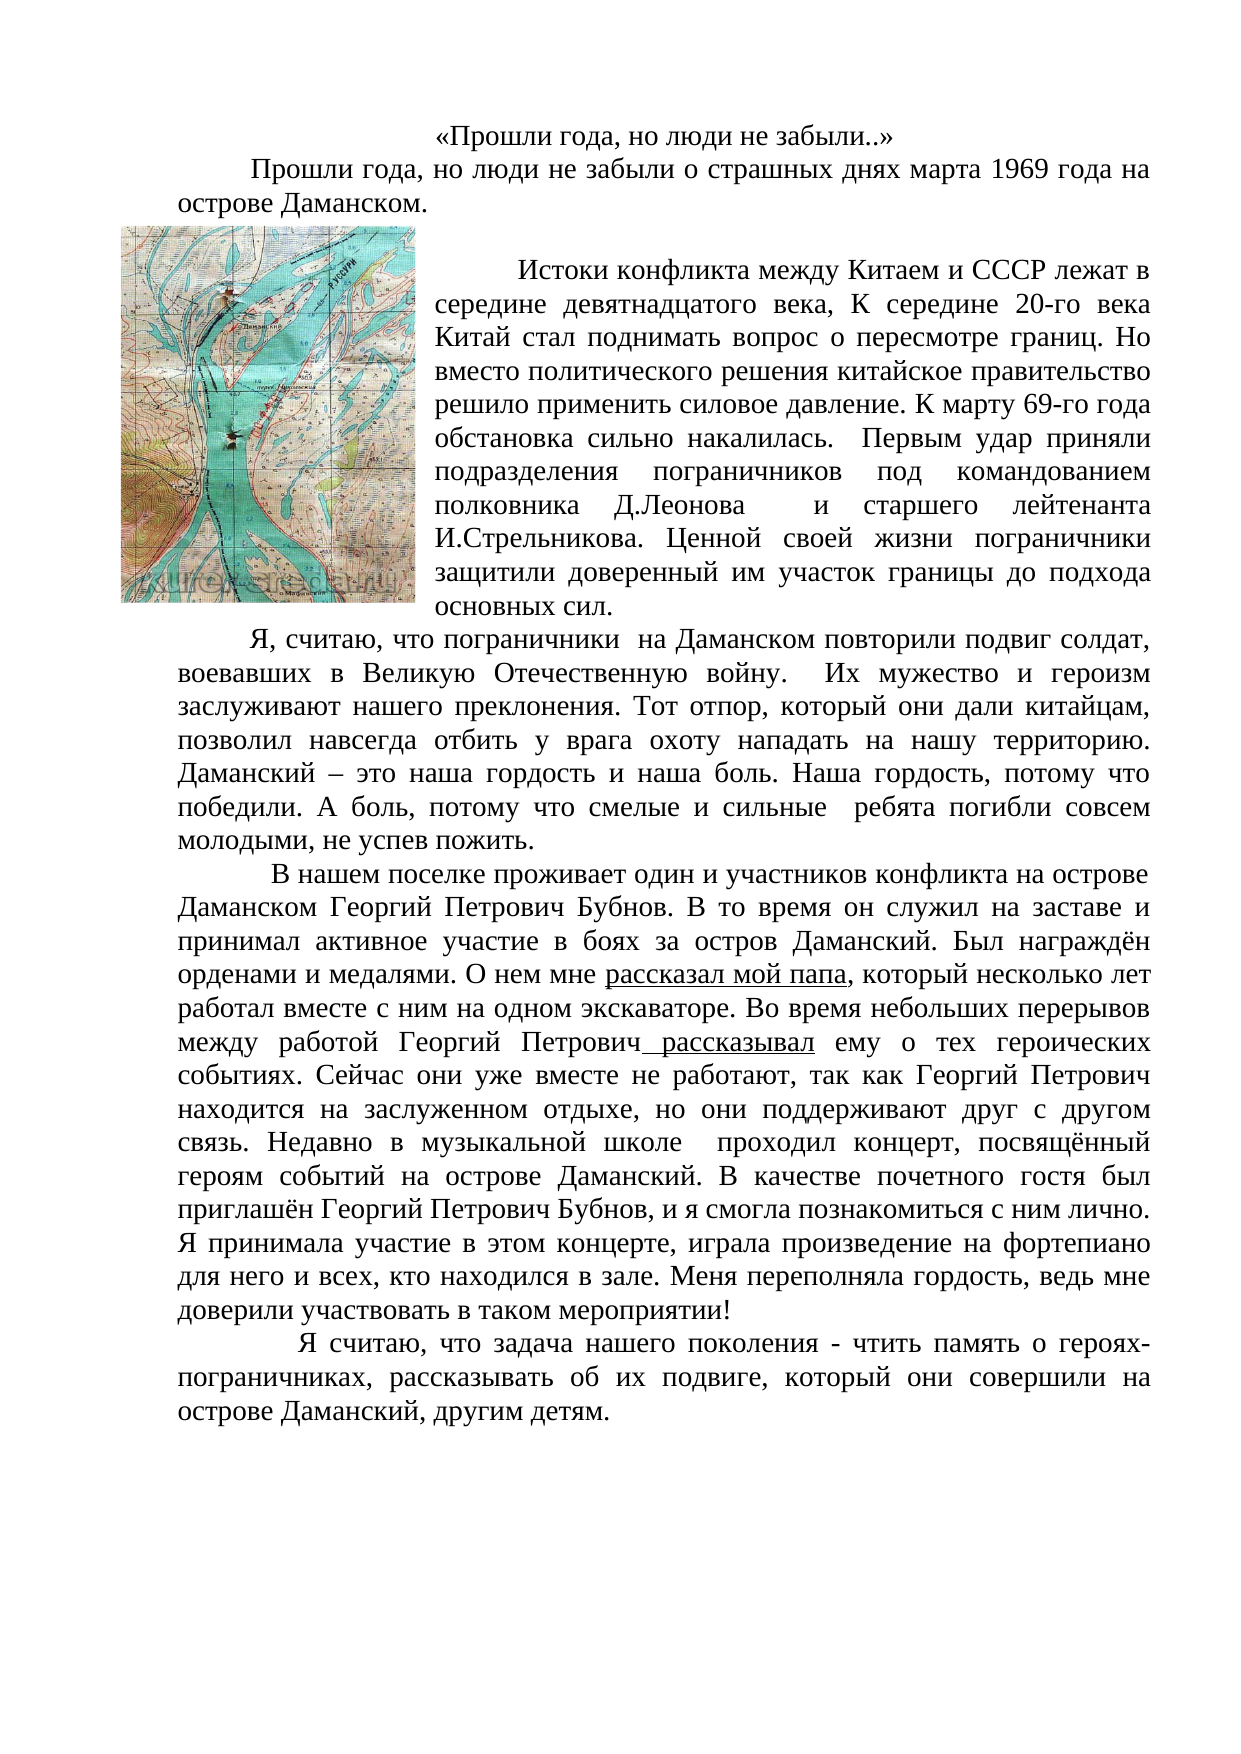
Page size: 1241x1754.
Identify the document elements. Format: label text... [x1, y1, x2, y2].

text Истоки конфликта между Китаем и СССР лежат в середине девятнадцатого века, К середине 20-го века Китай стал поднимать вопрос о пересмотре границ. Но вместо политического решения китайское правительство решило применить силовое давление. К марту 69-го года обстановка сильно накалилась. Первым удар приняли подразделения пограничников под командованием полковника Д.Леонова и старшего лейтенанта И.Стрельникова. Ценной своей жизни пограничники защитили доверенный им участок границы до подхода основных сил. [177, 252, 1152, 621]
text «Прошли года, но люди не забыли..» [177, 118, 1152, 152]
text Я, считаю, что пограничники на Даманском повторили подвиг солдат, воевавших в Великую Отечественную войну. Их мужество и героизм заслуживают нашего преклонения. Тот отпор, который они дали китайцам, позволил навсегда отбить у врага охоту нападать на нашу территорию. Даманский – это наша гордость и наша боль. Наша гордость, потому что победили. А боль, потому что смелые и сильные ребята погибли совсем молодыми, не успев пожить. [177, 621, 1152, 856]
text Прошли года, но люди не забыли о страшных днях марта 1969 года на острове Даманском. [177, 152, 1152, 219]
text Я считаю, что задача нашего поколения - чтить память о героях- пограничниках, рассказывать об их подвиге, который они совершили на острове Даманский, другим детям. [177, 1326, 1152, 1426]
text В нашем поселке проживает один и участников конфликта на острове Даманском Георгий Петрович Бубнов. В то время он служил на заставе и принимал активное участие в боях за остров Даманский. Был награждён орденами и медалями. О нем мне рассказал мой папа, который несколько лет работал вместе с ним на одном экскаваторе. Во время небольших перерывов между работой Георгий Петрович рассказывал ему о тех героических событиях. Сейчас они уже вместе не работают, так как Георгий Петрович находится на заслуженном отдыхе, но они поддерживают друг с другом связь. Недавно в музыкальной школе проходил концерт, посвящённый героям событий на острове Даманский. В качестве почетного гостя был приглашён Георгий Петрович Бубнов, и я смогла познакомиться с ним лично. Я принимала участие в этом концерте, играла произведение на фортепиано для него и всех, кто находился в зале. Меня переполняла гордость, ведь мне доверили участвовать в таком мероприятии! [177, 856, 1152, 1326]
picture [120, 225, 416, 603]
